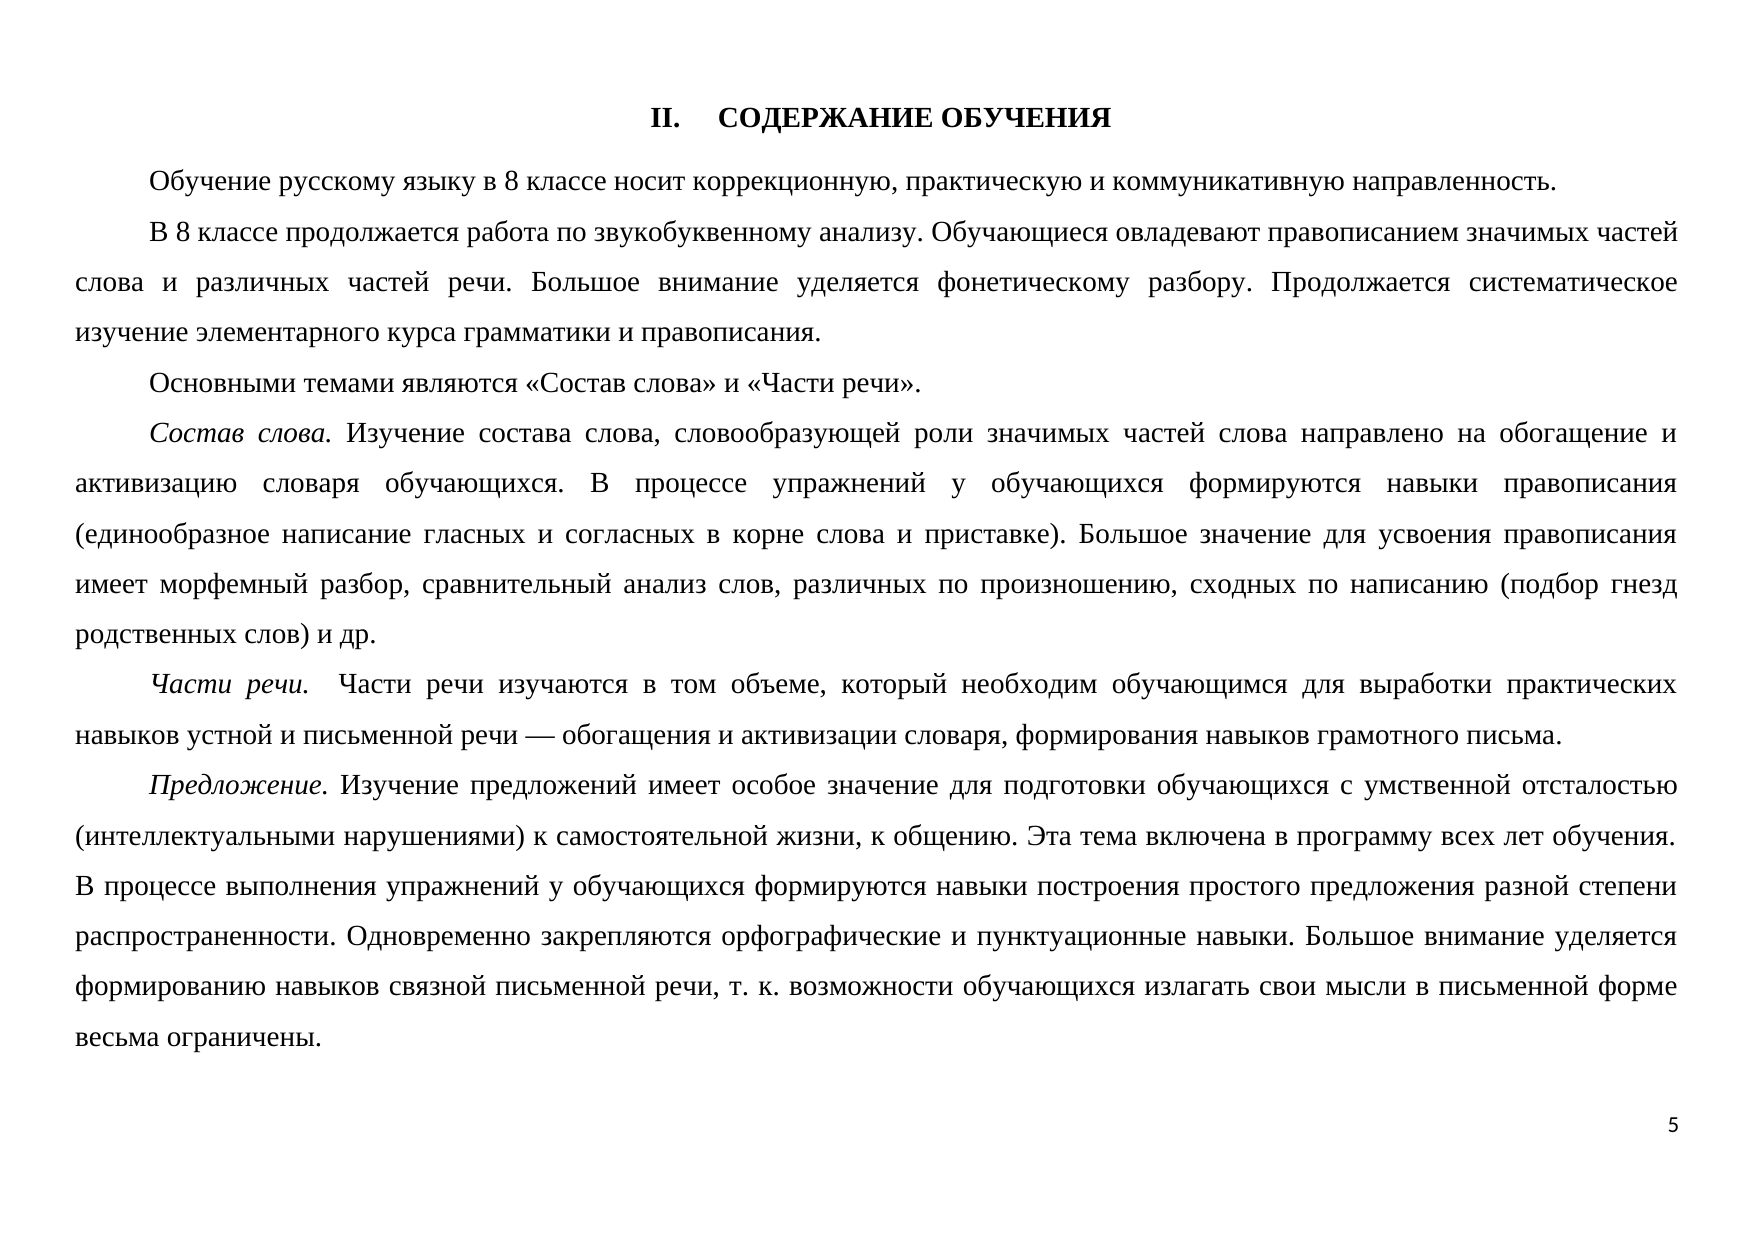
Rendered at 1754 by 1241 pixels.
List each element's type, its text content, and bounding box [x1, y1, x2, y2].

subtitle СОДЕРЖАНИЕ ОБУЧЕНИЯ [112, 100, 1679, 133]
text В 8 классе продолжается работа по звукобуквенному анализу. Обучающиеся овладевают правописанием значимых частей слова и различных частей речи. Большое внимание уделяется фонетическому разбору. Продолжается систематическое изучение элементарного курса грамматики и правописания. [75, 214, 1679, 348]
text Части речи. Части речи изучаются в том объеме, который необходим обучающимся для выработки практических навыков устной и письменной речи — обогащения и активизации словаря, формирования навыков грамотного письма. [75, 667, 1679, 751]
text Основными темами являются «Состав слова» и «Части речи». [75, 365, 1679, 398]
text Состав слова. Изучение состава слова, словообразующей роли значимых частей слова направлено на обогащение и активизацию словаря обучающихся. В процессе упражнений у обучающихся формируются навыки правописания (единообразное написание гласных и согласных в корне слова и приставке). Большое значение для усвоения правописания имеет морфемный разбор, сравнительный анализ слов, различных по произношению, сходных по написанию (подбор гнезд родственных слов) и др. [75, 415, 1679, 650]
text Обучение русскому языку в 8 классе носит коррекционную, практическую и коммуникативную направленность. [75, 163, 1691, 197]
text Предложение. Изучение предложений имеет особое значение для подготовки обучающихся с умственной отсталостью (интеллектуальными нарушениями) к самостоятельной жизни, к общению. Эта тема включена в программу всех лет обучения. В процессе выполнения упражнений у обучающихся формируются навыки построения простого предложения разной степени распространенности. Одновременно закрепляются орфографические и пунктуационные навыки. Большое внимание уделяется формированию навыков связной письменной речи, т. к. возможности обучающихся излагать свои мысли в письменной форме весьма ограничены. [75, 767, 1679, 1052]
